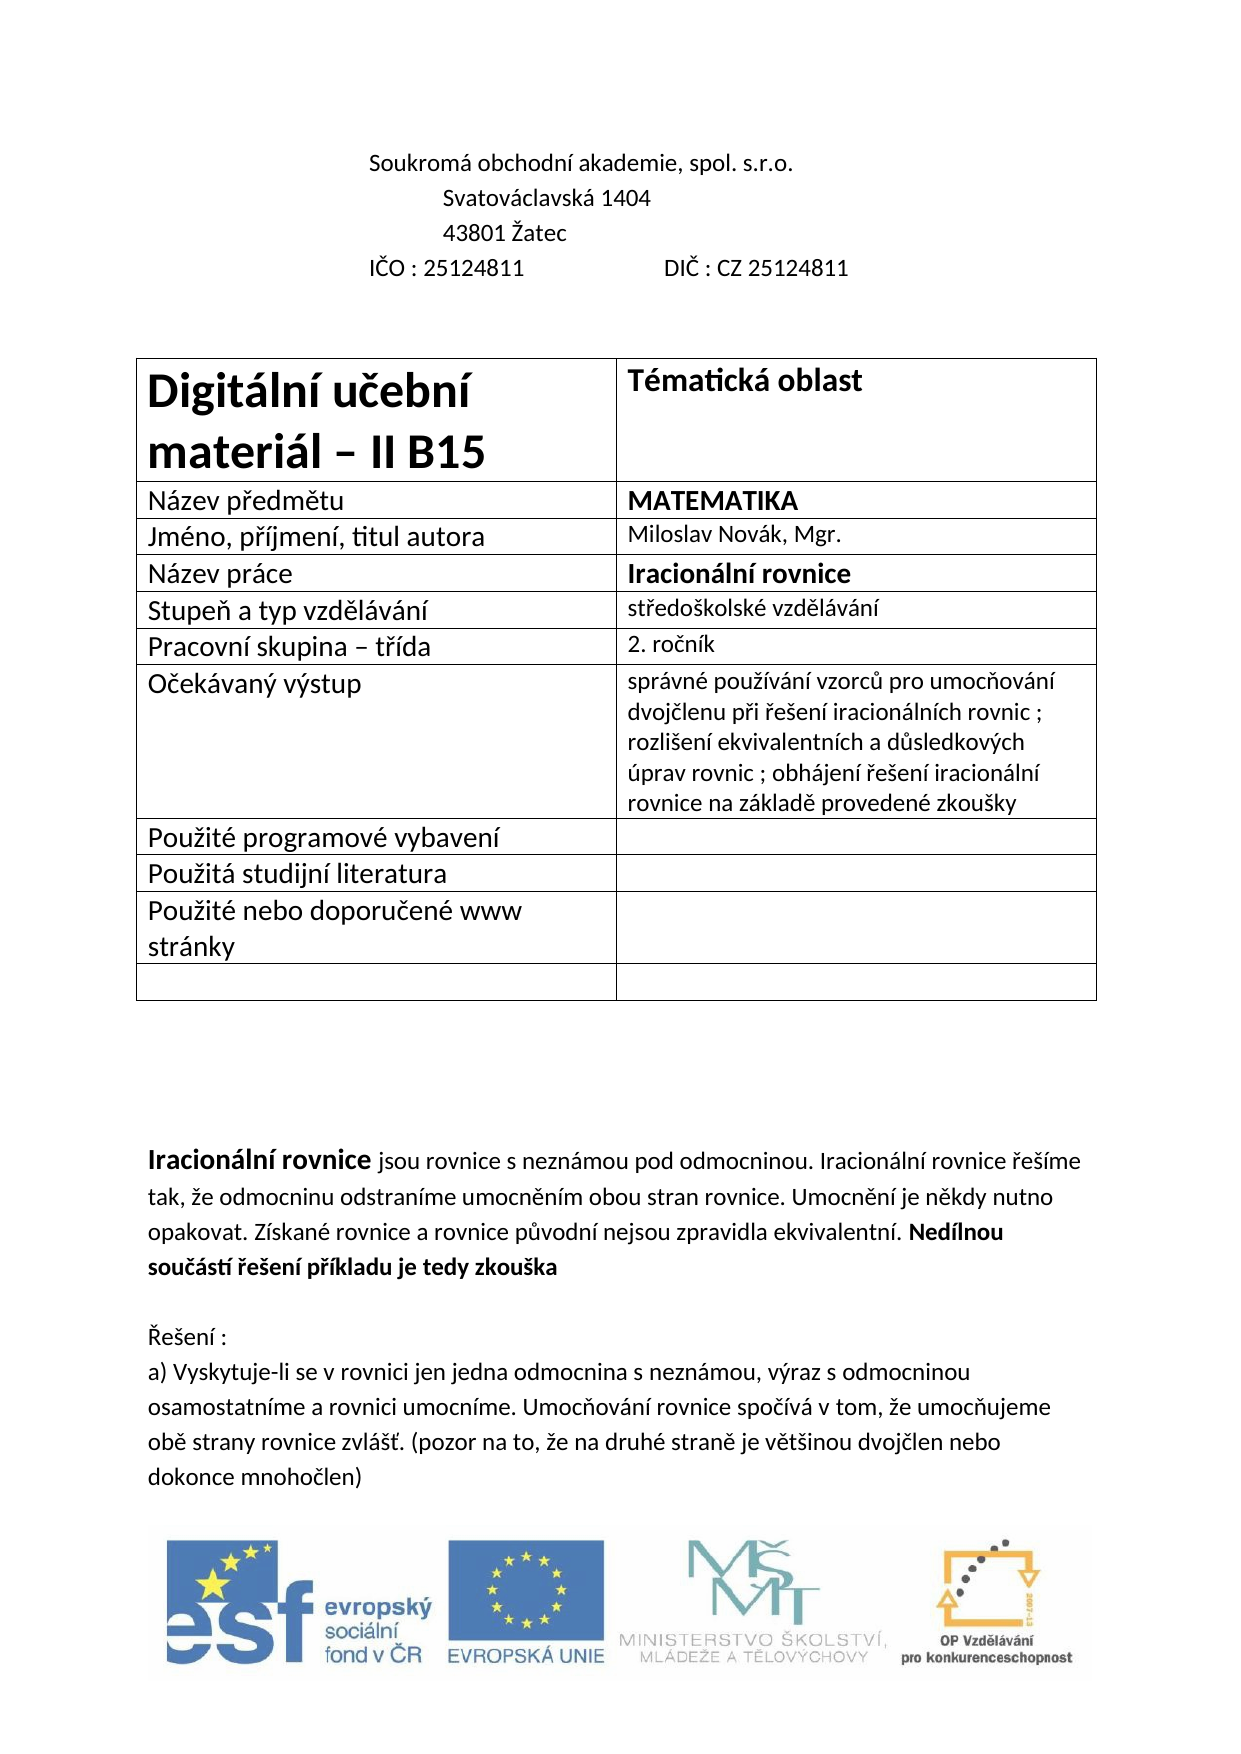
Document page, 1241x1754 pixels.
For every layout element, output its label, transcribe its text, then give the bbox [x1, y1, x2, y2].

table_cell Miloslav Novák, Mgr. [617, 519, 1096, 554]
table_cell Iracionální rovnice [617, 555, 1096, 591]
text IČO : 25124811 DIČ : CZ 25124811 [148, 253, 1093, 283]
table_cell Očekávaný výstup [137, 665, 616, 818]
table_cell 2. ročník [617, 629, 1096, 664]
table_cell Stupeň a typ vzdělávání [137, 592, 616, 627]
text Svatováclavská 1404 [148, 183, 1093, 213]
table_cell Jméno, příjmení, titul autora [137, 519, 616, 554]
picture [147, 1525, 1093, 1681]
table_cell [617, 855, 1096, 891]
table_cell středoškolské vzdělávání [617, 592, 1096, 627]
text a) Vyskytuje-li se v rovnici jen jedna odmocnina s neznámou, výraz s odmocninou osamostatníme a rovnici umocníme. Umocňování rovnice spočívá v tom, že umocňujeme obě strany rovnice zvlášť. (pozor na to, že na druhé straně je většinou dvojčlen nebo dokonce mnohočlen) [148, 1356, 1093, 1492]
text 43801 Žatec [148, 218, 1093, 248]
table_cell [617, 892, 1096, 963]
table_cell Název práce [137, 555, 616, 591]
text Iracionální rovnice jsou rovnice s neznámou pod odmocninou. Iracionální rovnice řešíme tak, že odmocninu odstraníme umocněním obou stran rovnice. Umocnění je někdy nutno opakovat. Získané rovnice a rovnice původní nejsou zpravidla ekvivalentní. Nedílnou součástí řešení příkladu je tedy zkouška [148, 1141, 1093, 1282]
text Soukromá obchodní akademie, spol. s.r.o. [295, 148, 1093, 178]
table_cell MATEMATIKA [617, 482, 1096, 517]
table_header Digitální učební materiál – II B15 [137, 359, 616, 481]
table_cell Název předmětu [137, 482, 616, 517]
table_cell Použité nebo doporučené www stránky [137, 892, 616, 963]
table_cell [617, 964, 1096, 1000]
table_cell Použité programové vybavení [137, 819, 616, 854]
table_cell Použitá studijní literatura [137, 855, 616, 891]
table_cell [137, 964, 616, 1000]
table_header Tématická oblast [617, 359, 1096, 481]
text Řešení : [148, 1321, 1093, 1352]
table_cell Pracovní skupina – třída [137, 629, 616, 664]
table_cell [617, 819, 1096, 854]
table_cell správné používání vzorců pro umocňování dvojčlenu při řešení iracionálních rovnic ; rozlišení ekvivalentních a důsledkových úprav rovnic ; obhájení řešení iracionální rovnice na základě provedené zkoušky [617, 665, 1096, 818]
